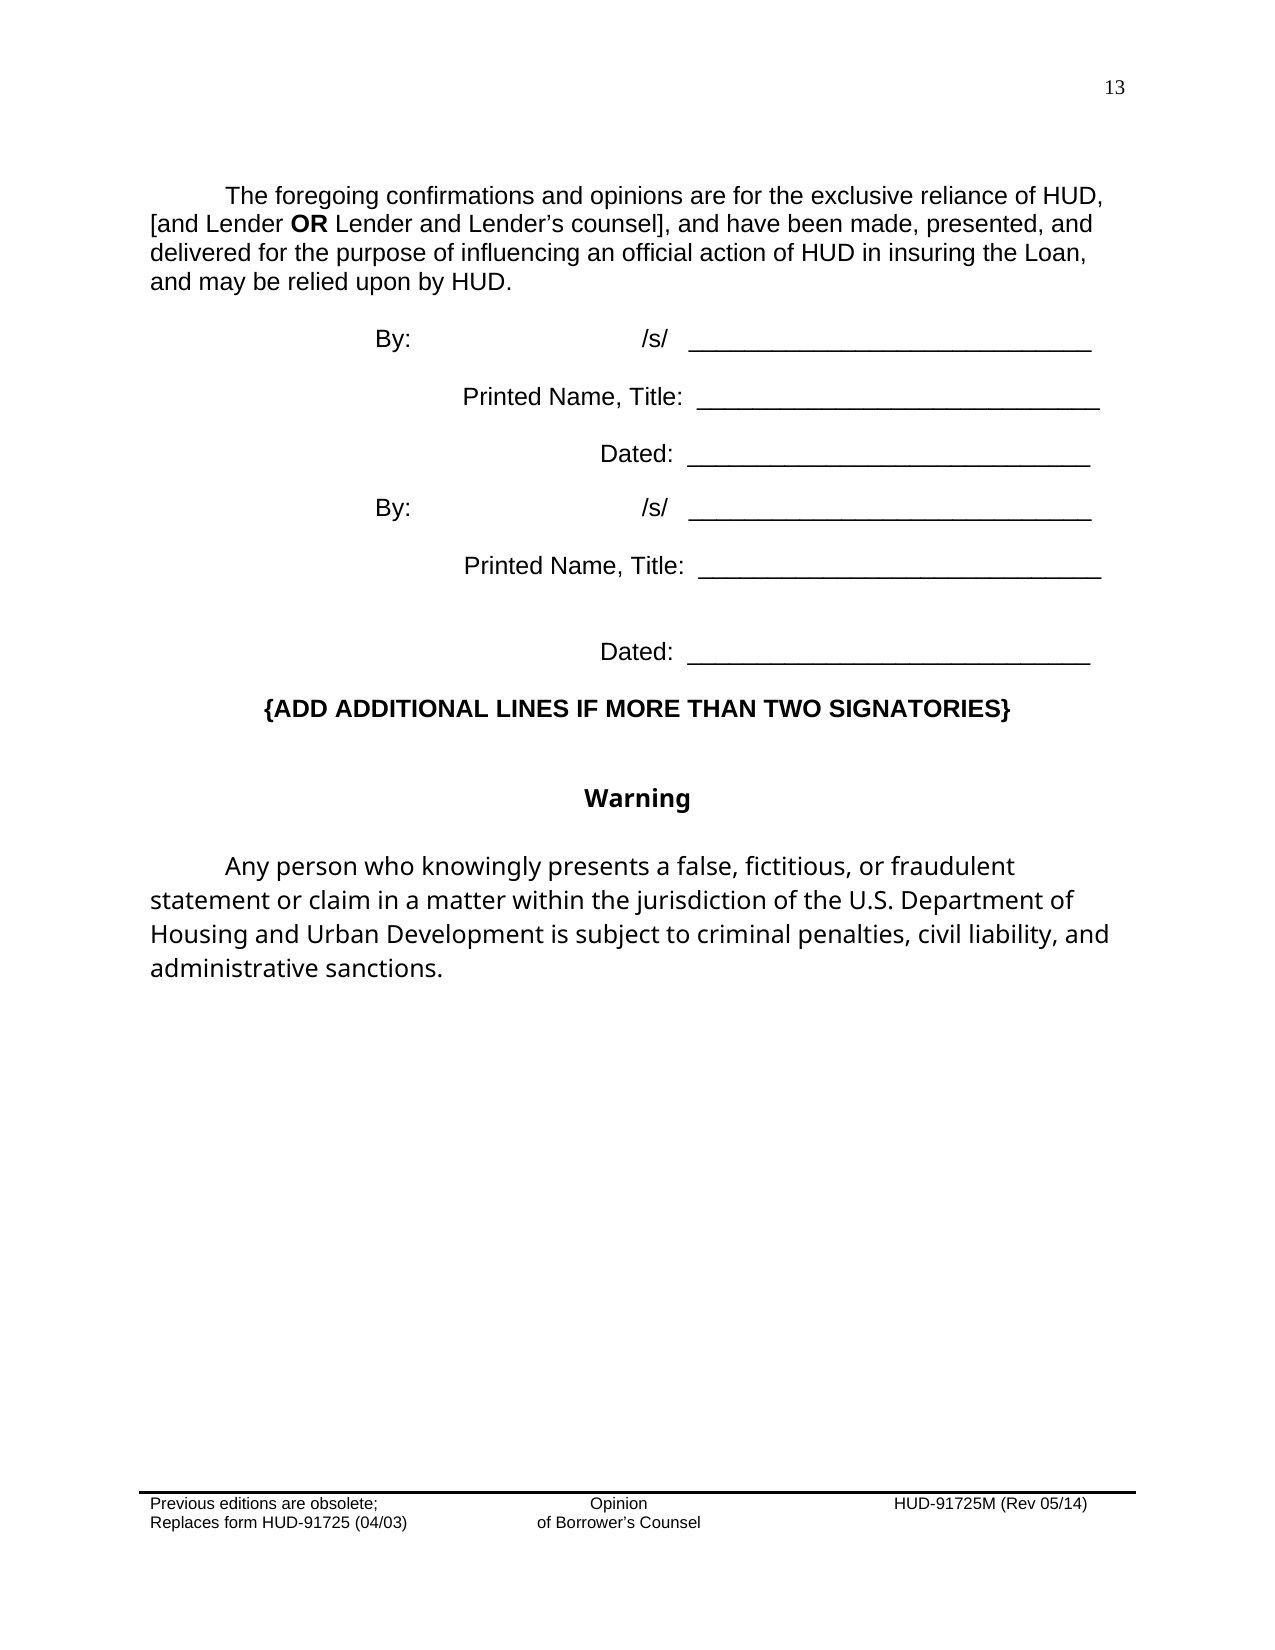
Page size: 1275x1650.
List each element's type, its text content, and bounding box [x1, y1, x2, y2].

subtitle By: /s/ _____________________________ [300, 324, 1125, 353]
text Dated: _____________________________ [512, 439, 1125, 468]
text {ADD ADDITIONAL LINES IF MORE THAN TWO SIGNATORIES} [150, 694, 1125, 723]
text Dated: _____________________________ [525, 637, 1125, 666]
subtitle Warning [150, 781, 1125, 815]
text Printed Name, Title: _____________________________ [450, 551, 1125, 608]
text Printed Name, Title: _____________________________ [375, 382, 1125, 439]
text Any person who knowingly presents a false, fictitious, or fraudulent statement or claim in a matter within the jurisdiction of the U.S. Department of Housing and Urban Development is subject to criminal penalties, civil liability, and administrative sanctions. [150, 849, 1125, 985]
text The foregoing confirmations and opinions are for the exclusive reliance of HUD, [and Lender OR Lender and Lender’s counsel], and have been made, presented, and delivered for the purpose of influencing an official action of HUD in insuring the Loan, and may be relied upon by HUD. [150, 181, 1125, 296]
text By: /s/ _____________________________ [150, 493, 1125, 522]
